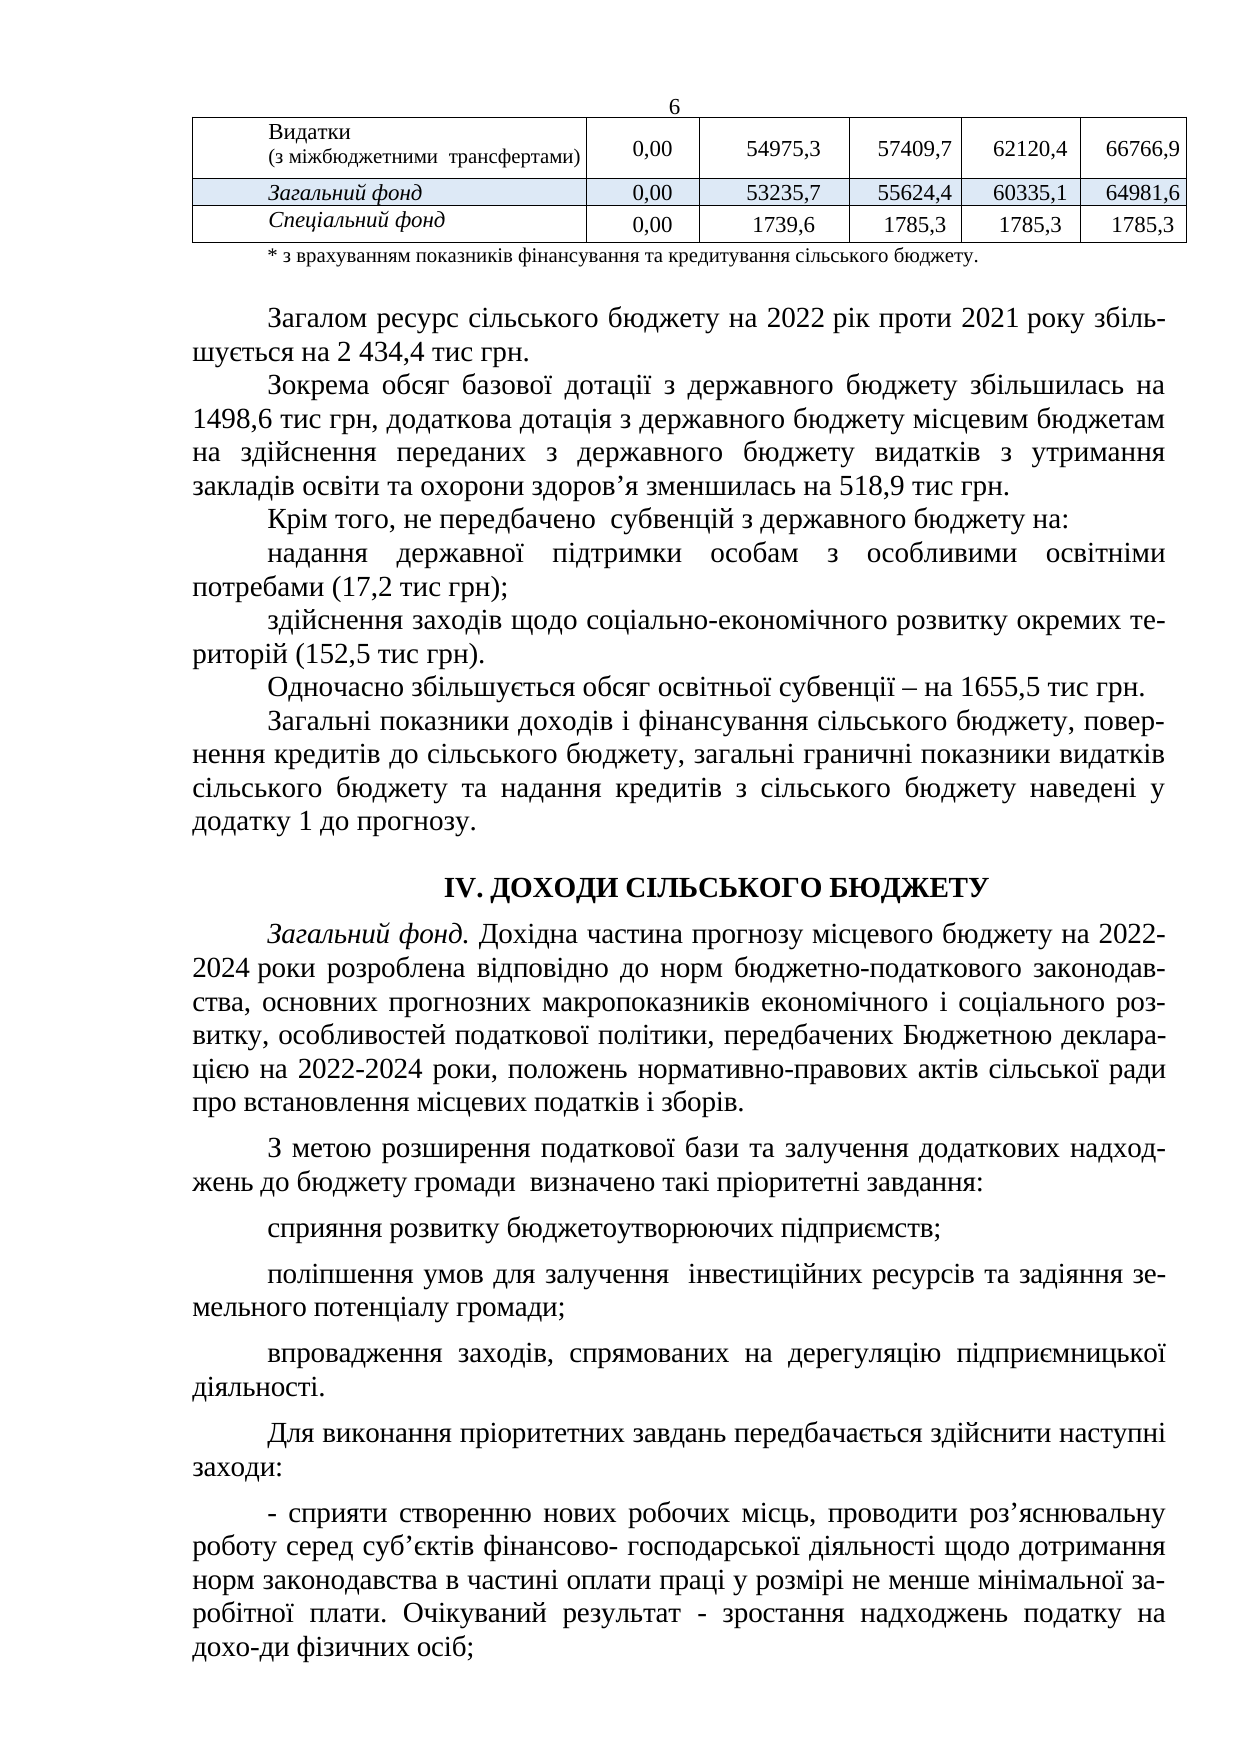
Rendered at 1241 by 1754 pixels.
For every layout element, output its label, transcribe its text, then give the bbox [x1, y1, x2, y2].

table_cell 0,00 [587, 118, 699, 178]
text З метою розширення податкової бази та залучення додаткових надход-жень до бюджету громади визначено такі пріоритетні завдання: [192, 1130, 1166, 1197]
text здійснення заходів щодо соціально-економічного розвитку окремих те-риторій (152,5 тис грн). [192, 602, 1166, 669]
text Для виконання пріоритетних завдань передбачається здійснити наступні заходи: [192, 1415, 1166, 1482]
text * з врахуванням показників фінансування та кредитування сільського бюджету. [192, 243, 1166, 267]
table_cell 64981,6 [1081, 179, 1186, 205]
table_cell 60335,1 [962, 179, 1080, 205]
table_cell 54975,3 [700, 118, 849, 178]
table_cell Загальний фонд [193, 179, 586, 205]
text Загалом ресурс сільського бюджету на 2022 рік проти 2021 року збіль-шується на 2 434,4 тис грн. [192, 300, 1166, 367]
table_cell 1785,3 [850, 206, 961, 242]
text сприяння розвитку бюджетоутворюючих підприємств; [192, 1210, 1166, 1243]
table_cell 1739,6 [700, 206, 849, 242]
text Крім того, не передбачено субвенцій з державного бюджету на: [192, 502, 1166, 535]
text Одночасно збільшується обсяг освітньої субвенції – на 1655,5 тис грн. [192, 669, 1166, 703]
text Зокрема обсяг базової дотації з державного бюджету збільшилась на 1498,6 тис грн, додаткова дотація з державного бюджету місцевим бюджетам на здійснення переданих з державного бюджету видатків з утримання закладів освіти та охорони здоров’я зменшилась на 518,9 тис грн. [192, 367, 1166, 502]
table_cell 0,00 [587, 206, 699, 242]
text надання державної підтримки особам з особливими освітніми потребами (17,2 тис грн); [192, 535, 1166, 602]
table_cell 62120,4 [962, 118, 1080, 178]
text - сприяти створенню нових робочих місць, проводити роз’яснювальну роботу серед суб’єктів фінансово- господарської діяльності щодо дотримання норм законодавства в частині оплати праці у розмірі не менше мінімальної за-робітної плати. Очікуваний результат - зростання надходжень податку на дохо-ди фізичних осіб; [192, 1495, 1166, 1662]
table_cell Спеціальний фонд [193, 206, 586, 242]
table_cell 57409,7 [850, 118, 961, 178]
table_cell Видатки (з міжбюджетними трансфертами) [193, 118, 586, 178]
text Загальні показники доходів і фінансування сільського бюджету, повер-нення кредитів до сільського бюджету, загальні граничні показники видатків сільського бюджету та надання кредитів з сільського бюджету наведені у додатку 1 до прогнозу. [192, 703, 1166, 837]
text Загальний фонд. Дохідна частина прогнозу місцевого бюджету на 2022-2024 роки розроблена відповідно до норм бюджетно-податкового законодав-ства, основних прогнозних макропоказників економічного і соціального роз-витку, особливостей податкової політики, передбачених Бюджетною деклара-цією на 2022-2024 роки, положень нормативно-правових актів сільської ради про встановлення місцевих податків і зборів. [192, 917, 1166, 1118]
table_cell 1785,3 [1081, 206, 1186, 242]
table_cell 1785,3 [962, 206, 1080, 242]
table_cell 66766,9 [1081, 118, 1186, 178]
table_cell 0,00 [587, 179, 699, 205]
table_cell 53235,7 [700, 179, 849, 205]
text поліпшення умов для залучення інвестиційних ресурсів та задіяння зе-мельного потенціалу громади; [192, 1256, 1166, 1323]
text ІV. ДОХОДИ СІЛЬСЬКОГО БЮДЖЕТУ [192, 871, 1166, 904]
text впровадження заходів, спрямованих на дерегуляцію підприємницької діяльності. [192, 1336, 1166, 1403]
table_cell 55624,4 [850, 179, 961, 205]
